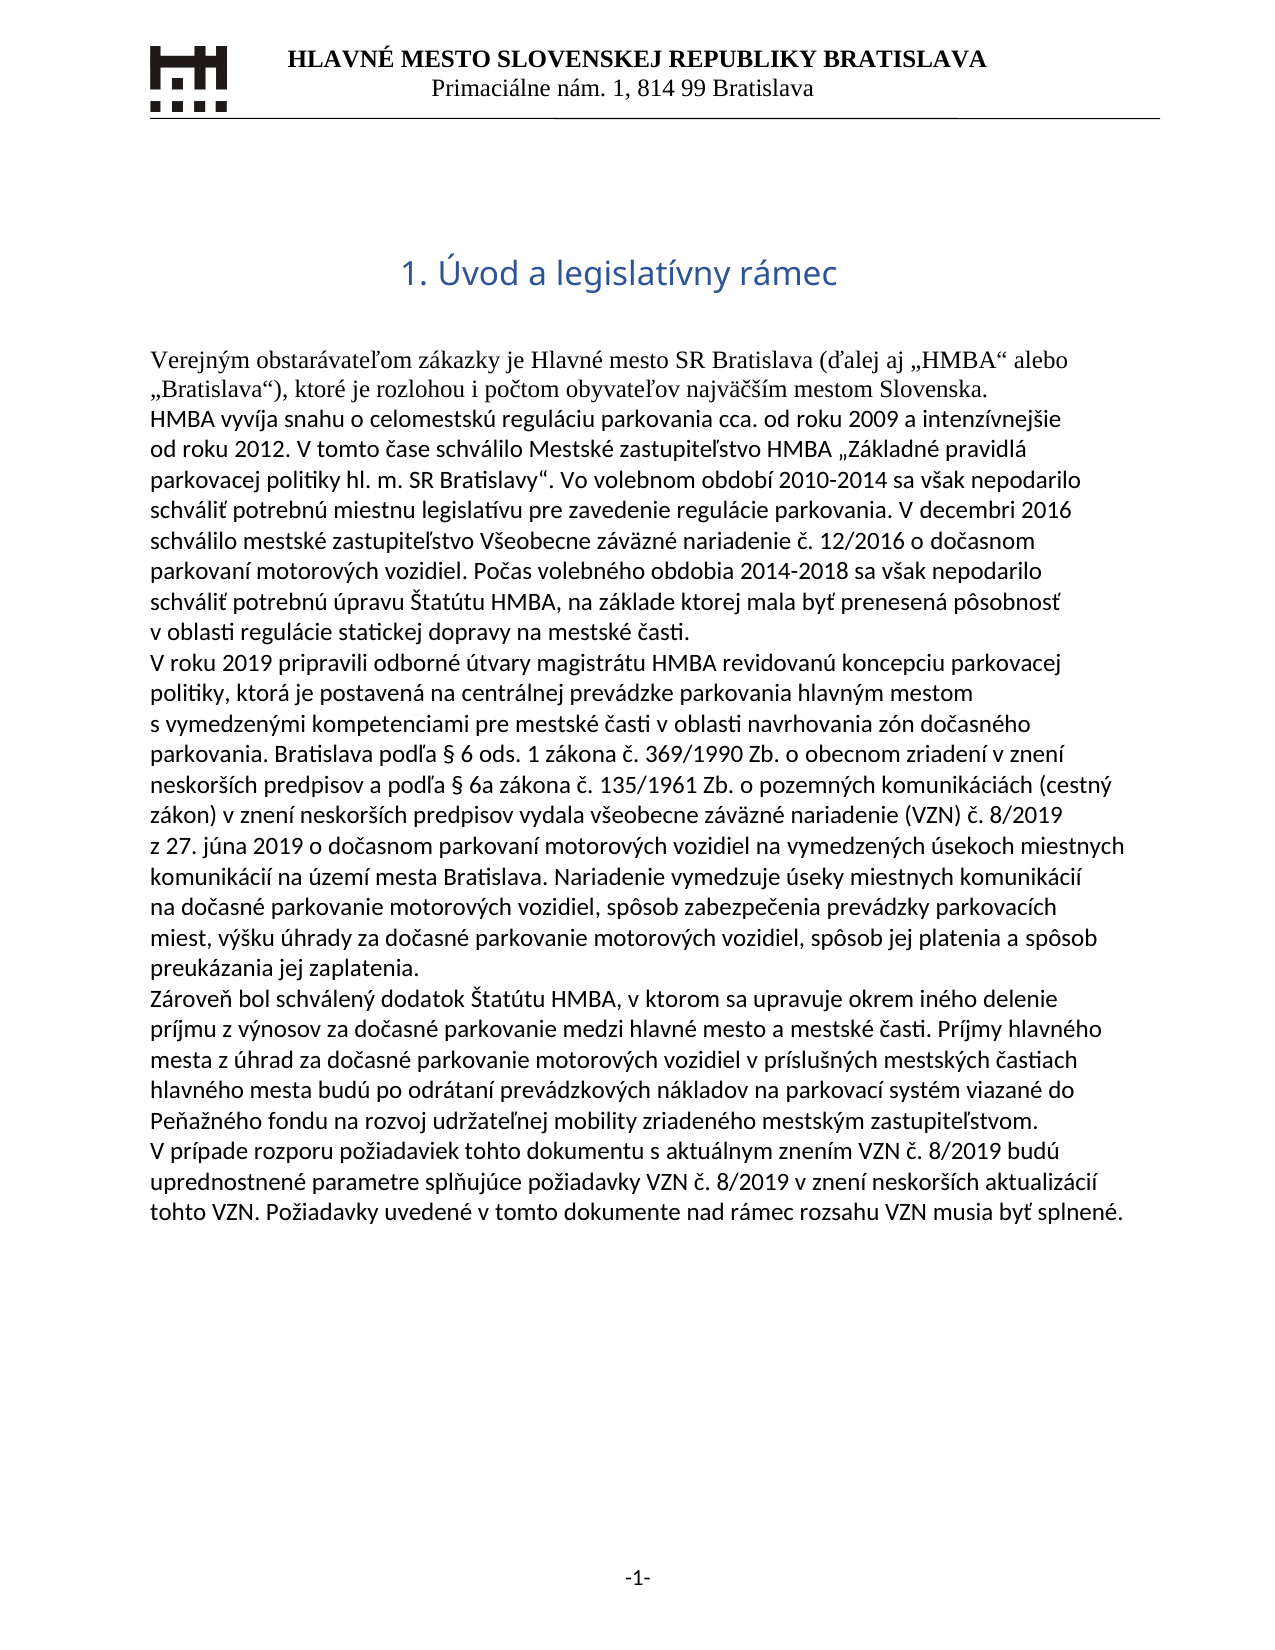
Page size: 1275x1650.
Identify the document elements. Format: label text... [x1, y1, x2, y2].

subtitle Úvod a legislatívny rámec [112, 250, 1125, 295]
text HMBA vyvíja snahu o celomestskú reguláciu parkovania cca. od roku 2009 a intenzívnejšie od roku 2012. V tomto čase schválilo Mestské zastupiteľstvo HMBA „Základné pravidlá parkovacej politiky hl. m. SR Bratislavy“. Vo volebnom období 2010-2014 sa však nepodarilo schváliť potrebnú miestnu legislatívu pre zavedenie regulácie parkovania. V decembri 2016 schválilo mestské zastupiteľstvo Všeobecne záväzné nariadenie č. 12/2016 o dočasnom parkovaní motorových vozidiel. Počas volebného obdobia 2014-2018 sa však nepodarilo schváliť potrebnú úpravu Štatútu HMBA, na základe ktorej mala byť prenesená pôsobnosť v oblasti regulácie statickej dopravy na mestské časti. [150, 403, 1125, 647]
text V prípade rozporu požiadaviek tohto dokumentu s aktuálnym znením VZN č. 8/2019 budú uprednostnené parametre splňujúce požiadavky VZN č. 8/2019 v znení neskorších aktualizácií tohto VZN. Požiadavky uvedené v tomto dokumente nad rámec rozsahu VZN musia byť splnené. [150, 1135, 1125, 1227]
text V roku 2019 pripravili odborné útvary magistrátu HMBA revidovanú koncepciu parkovacej politiky, ktorá je postavená na centrálnej prevádzke parkovania hlavným mestom s vymedzenými kompetenciami pre mestské časti v oblasti navrhovania zón dočasného parkovania. Bratislava podľa § 6 ods. 1 zákona č. 369/1990 Zb. o obecnom zriadení v znení neskorších predpisov a podľa § 6a zákona č. 135/1961 Zb. o pozemných komunikáciách (cestný zákon) v znení neskorších predpisov vydala všeobecne záväzné nariadenie (VZN) č. 8/2019 z 27. júna 2019 o dočasnom parkovaní motorových vozidiel na vymedzených úsekoch miestnych komunikácií na území mesta Bratislava. Nariadenie vymedzuje úseky miestnych komunikácií na dočasné parkovanie motorových vozidiel, spôsob zabezpečenia prevádzky parkovacích miest, výšku úhrady za dočasné parkovanie motorových vozidiel, spôsob jej platenia a spôsob preukázania jej zaplatenia. [150, 647, 1125, 983]
text Verejným obstarávateľom zákazky je Hlavné mesto SR Bratislava (ďalej aj „HMBA“ alebo „Bratislava“), ktoré je rozlohou i počtom obyvateľov najväčším mestom Slovenska. [150, 345, 1125, 403]
text Zároveň bol schválený dodatok Štatútu HMBA, v ktorom sa upravuje okrem iného delenie príjmu z výnosov za dočasné parkovanie medzi hlavné mesto a mestské časti. Príjmy hlavného mesta z úhrad za dočasné parkovanie motorových vozidiel v príslušných mestských častiach hlavného mesta budú po odrátaní prevádzkových nákladov na parkovací systém viazané do Peňažného fondu na rozvoj udržateľnej mobility zriadeného mestským zastupiteľstvom. [150, 983, 1125, 1135]
picture [150, 46, 227, 112]
